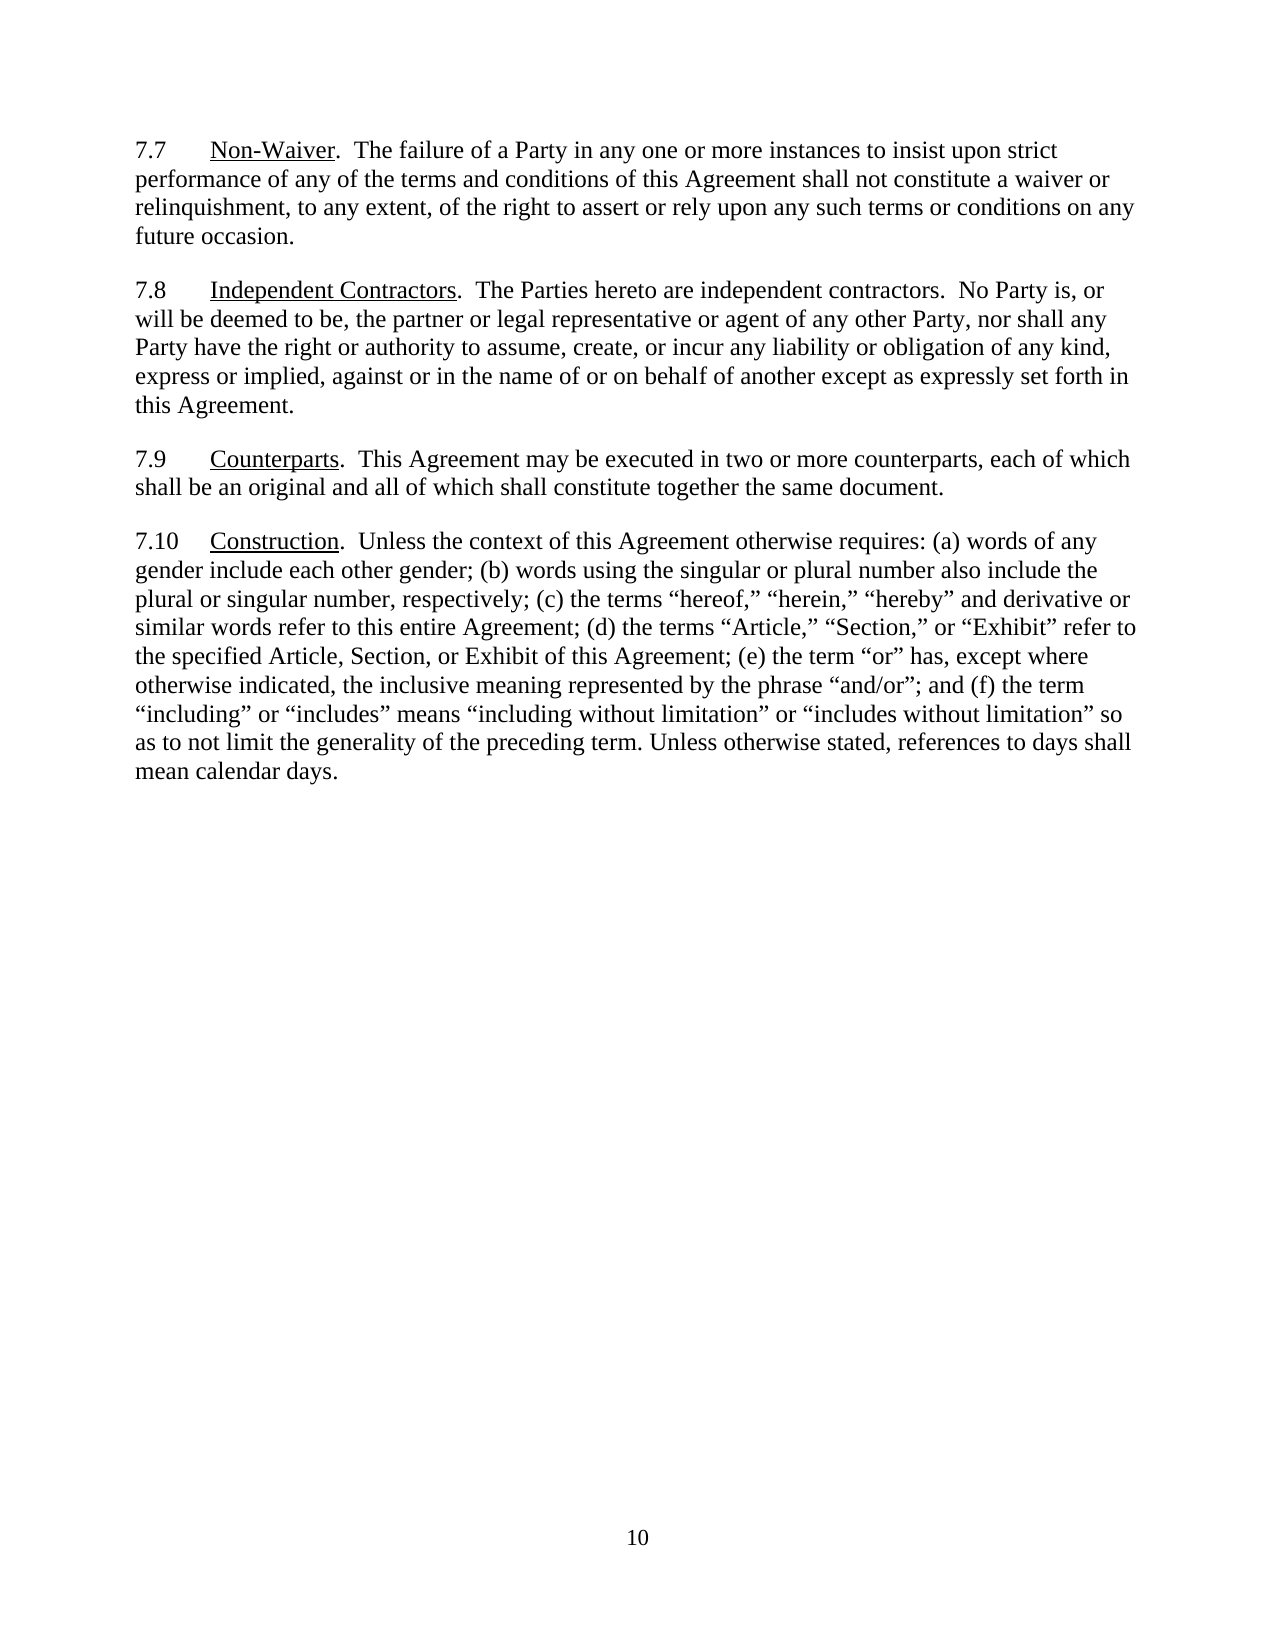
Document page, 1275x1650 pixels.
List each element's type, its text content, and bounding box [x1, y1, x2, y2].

text 7.8 Independent Contractors. The Parties hereto are independent contractors. No Party is, or will be deemed to be, the partner or legal representative or agent of any other Party, nor shall any Party have the right or authority to assume, create, or incur any liability or obligation of any kind, express or implied, against or in the name of or on behalf of another except as expressly set forth in this Agreement. [135, 275, 1140, 419]
text 7.10 Construction. Unless the context of this Agreement otherwise requires: (a) words of any gender include each other gender; (b) words using the singular or plural number also include the plural or singular number, respectively; (c) the terms “hereof,” “herein,” “hereby” and derivative or similar words refer to this entire Agreement; (d) the terms “Article,” “Section,” or “Exhibit” refer to the specified Article, Section, or Exhibit of this Agreement; (e) the term “or” has, except where otherwise indicated, the inclusive meaning represented by the phrase “and/or”; and (f) the term “including” or “includes” means “including without limitation” or “includes without limitation” so as to not limit the generality of the preceding term. Unless otherwise stated, references to days shall mean calendar days. [135, 526, 1140, 785]
text 7.9 Counterparts. This Agreement may be executed in two or more counterparts, each of which shall be an original and all of which shall constitute together the same document. [135, 444, 1140, 501]
text 7.7 Non-Waiver. The failure of a Party in any one or more instances to insist upon strict performance of any of the terms and conditions of this Agreement shall not constitute a waiver or relinquishment, to any extent, of the right to assert or rely upon any such terms or conditions on any future occasion. [135, 135, 1140, 250]
